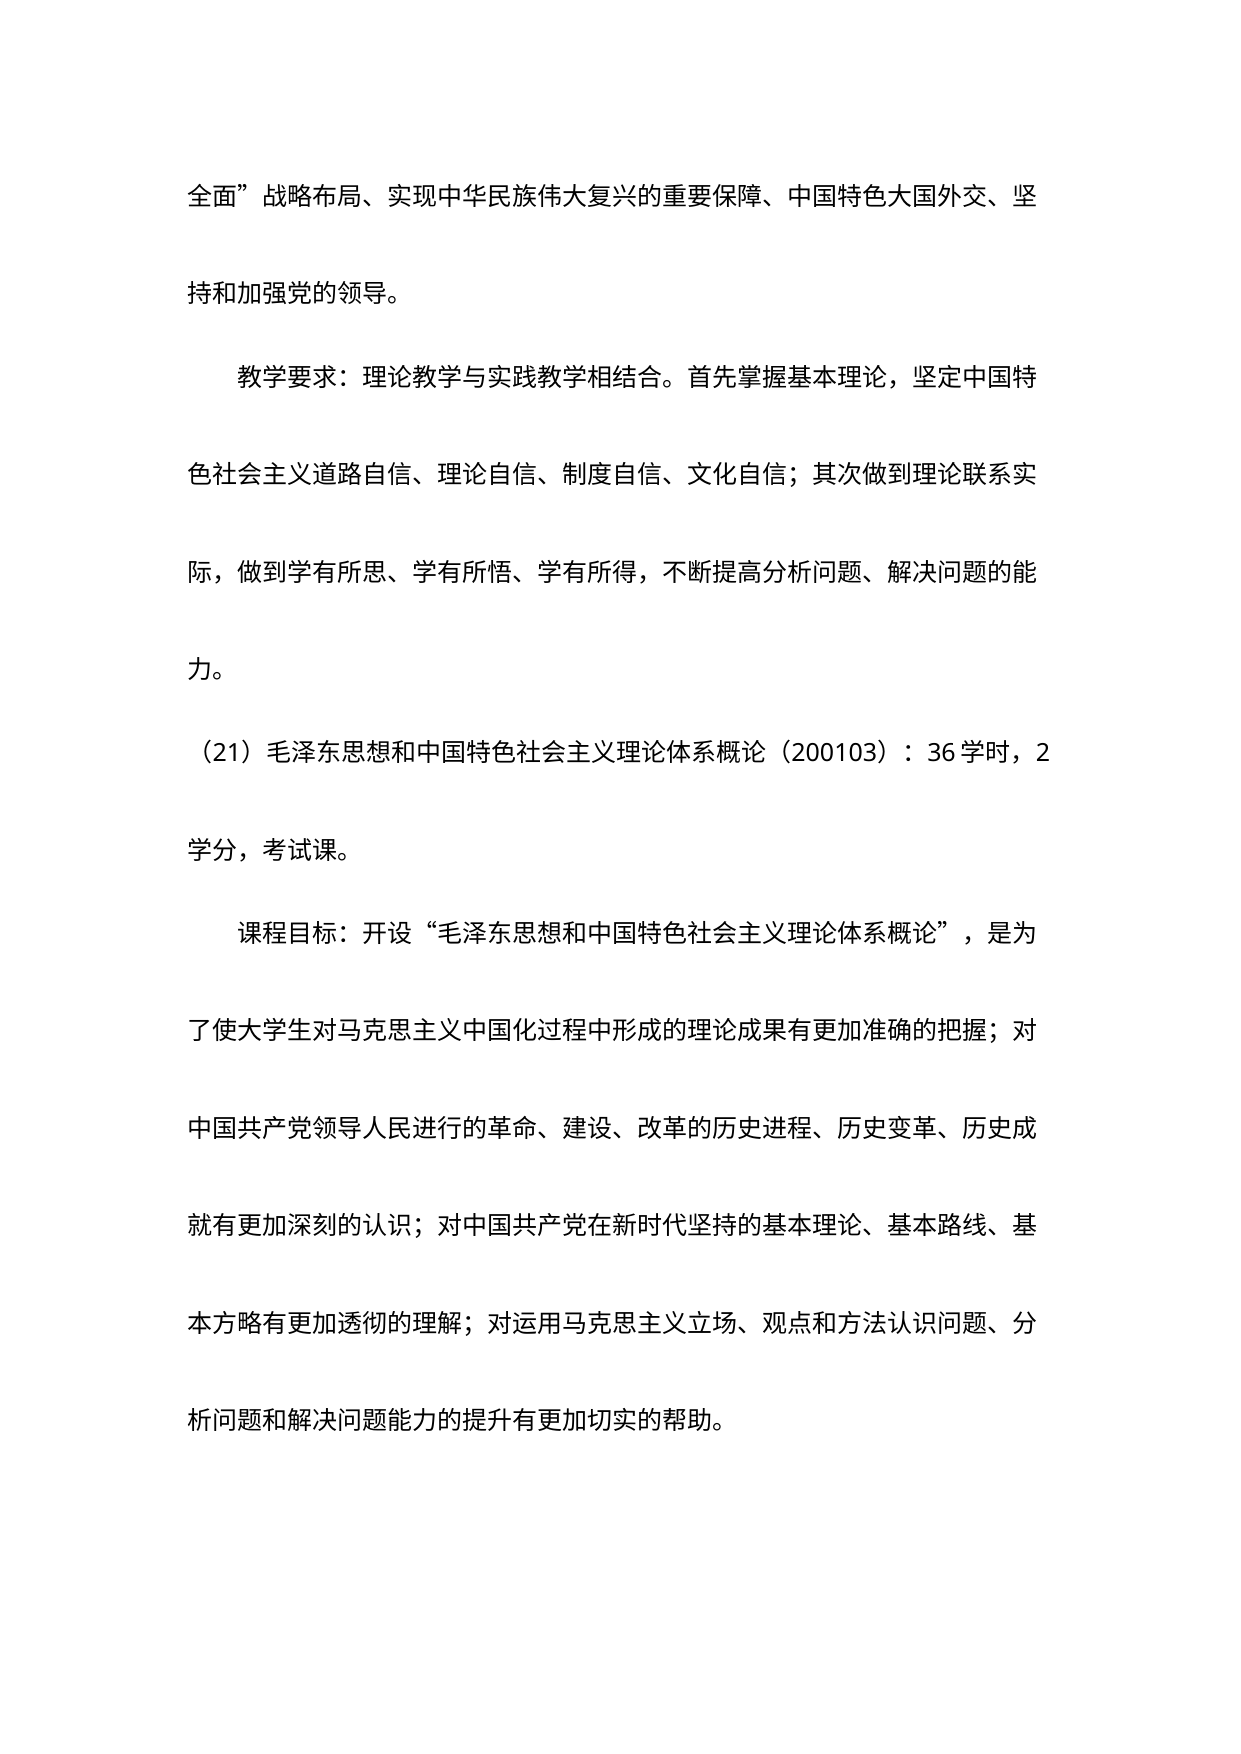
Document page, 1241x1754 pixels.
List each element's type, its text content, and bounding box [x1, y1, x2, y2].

text 教学要求：理论教学与实践教学相结合。首先掌握基本理论，坚定中国特色社会主义道路自信、理论自信、制度自信、文化自信；其次做到理论联系实际，做到学有所思、学有所悟、学有所得，不断提高分析问题、解决问题的能力。 [187, 343, 1053, 700]
text （21）毛泽东思想和中国特色社会主义理论体系概论（200103）：36学时，2学分，考试课。 [187, 718, 1053, 881]
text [187, 162, 1053, 324]
text 课程目标：开设“毛泽东思想和中国特色社会主义理论体系概论”，是为了使大学生对马克思主义中国化过程中形成的理论成果有更加准确的把握；对中国共产党领导人民进行的革命、建设、改革的历史进程、历史变革、历史成就有更加深刻的认识；对中国共产党在新时代坚持的基本理论、基本路线、基本方略有更加透彻的理解；对运用马克思主义立场、观点和方法认识问题、分析问题和解决问题能力的提升有更加切实的帮助。 [187, 899, 1053, 1451]
